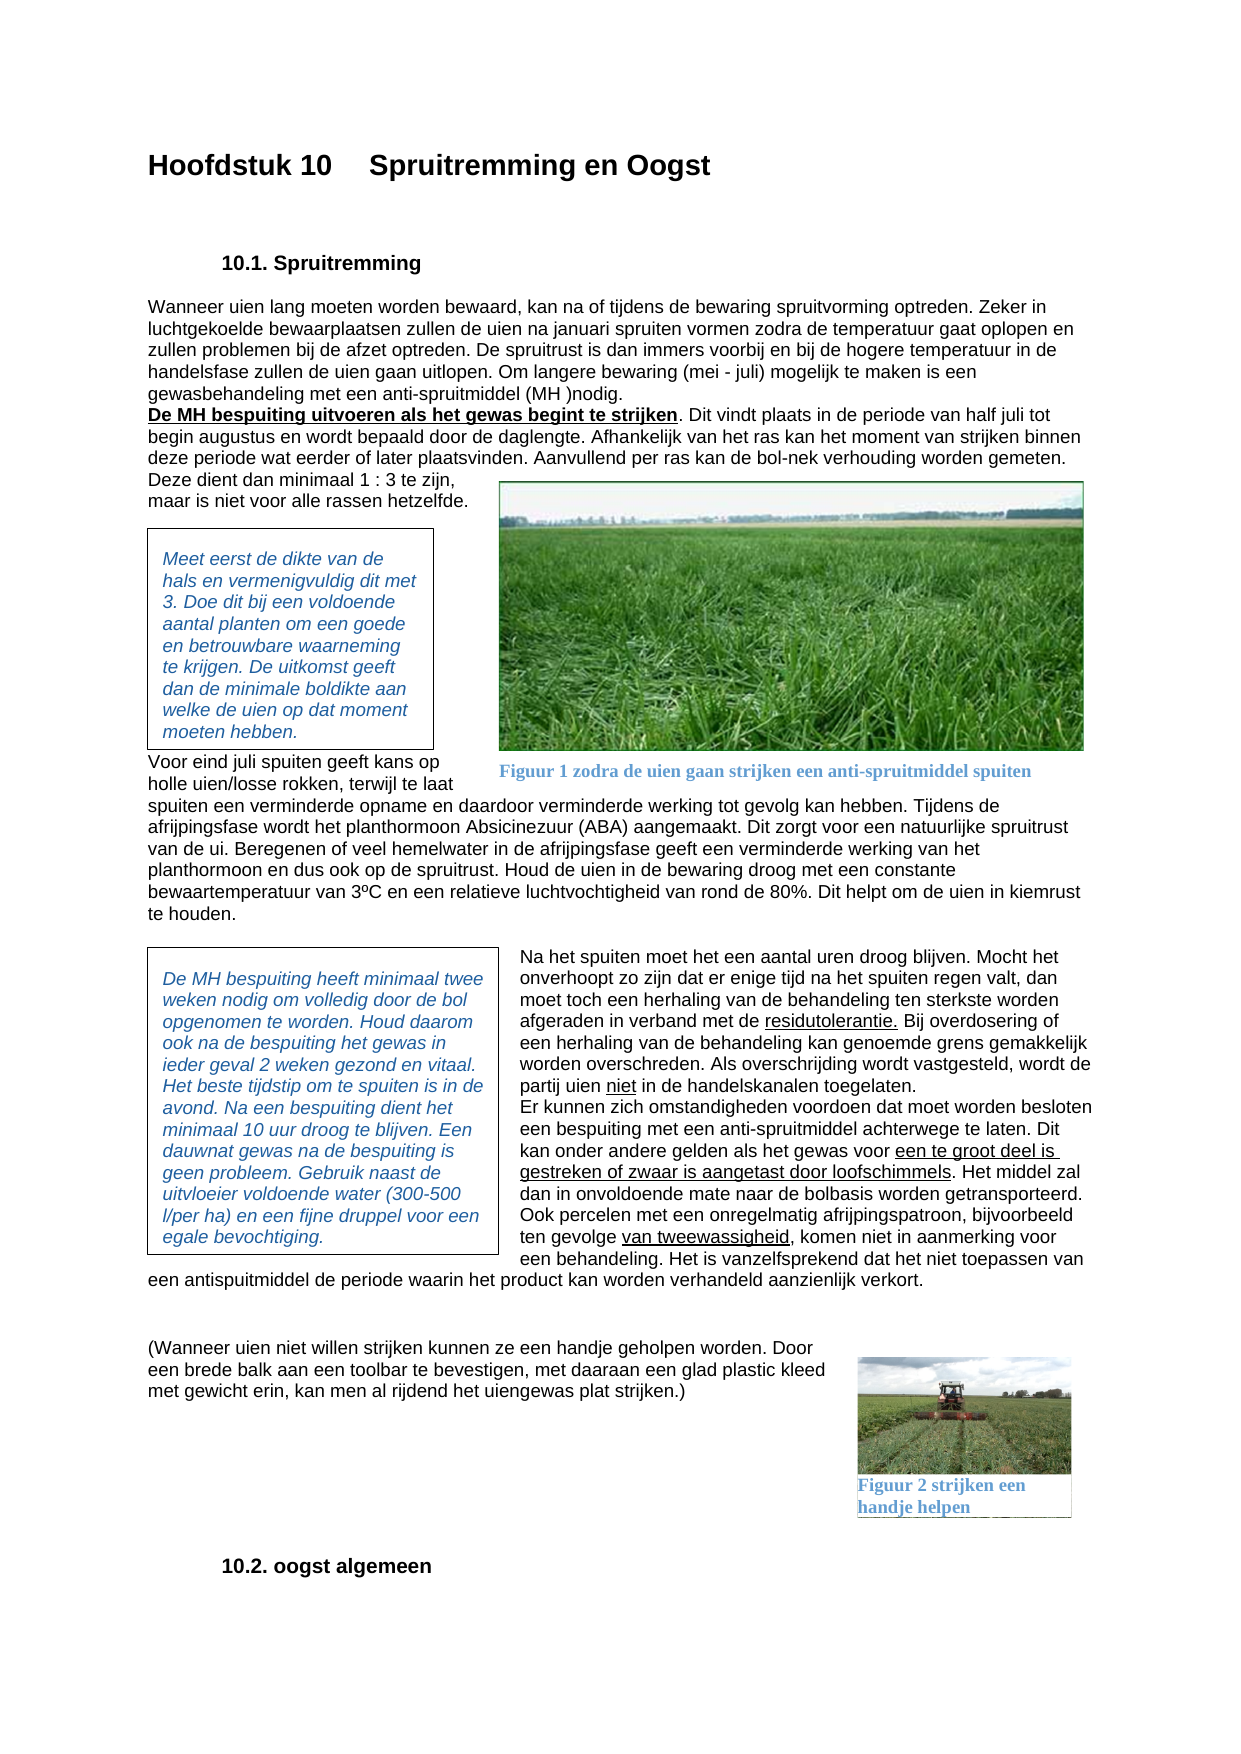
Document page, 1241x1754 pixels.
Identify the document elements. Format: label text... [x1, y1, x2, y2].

picture [498, 481, 1084, 751]
text Voor eind juli spuiten geeft kans op holle uien/losse rokken, terwijl te laat spuiten een verminderde opname en daardoor verminderde werking tot gevolg kan hebben. Tijdens de afrijpingsfase wordt het planthormoon Absicinezuur (ABA) aangemaakt. Dit zorgt voor een natuurlijke spruitrust van de ui. Beregenen of veel hemelwater in de afrijpingsfase geeft een verminderde werking van het planthormoon en dus ook op de spruitrust. Houd de uien in de bewaring droog met een constante bewaartemperatuur van 3ºC en een relatieve luchtvochtigheid van rond de 80%. Dit helpt om de uien in kiemrust te houden. [148, 584, 1093, 924]
text 10.2. oogst algemeen [148, 1553, 1093, 1577]
text Hoofdstuk 10 Spruitremming en Oogst [148, 148, 1093, 181]
text De MH bespuiting uitvoeren als het gewas begint te strijken. Dit vindt plaats in de periode van half juli tot begin augustus en wordt bepaald door de daglengte. Afhankelijk van het ras kan het moment van strijken binnen deze periode wat eerder of later plaatsvinden. Aanvullend per ras kan de bol-nek verhouding worden gemeten. Deze dient dan minimaal 1 : 3 te zijn, maar is niet voor alle rassen hetzelfde. [148, 404, 1093, 512]
text Na het spuiten moet het een aantal uren droog blijven. Mocht het onverhoopt zo zijn dat er enige tijd na het spuiten regen valt, dan moet toch een herhaling van de behandeling ten sterkste worden afgeraden in verband met de residutolerantie. Bij overdosering of een herhaling van de behandeling kan genoemde grens gemakkelijk worden overschreden. Als overschrijding wordt vastgesteld, wordt de partij uien niet in de handelskanalen toegelaten. Er kunnen zich omstandigheden voordoen dat moet worden besloten een bespuiting met een anti-spruitmiddel achterwege te laten. Dit kan onder andere gelden als het gewas voor een te groot deel is gestreken of zwaar is aangetast door loofschimmels. Het middel zal dan in onvoldoende mate naar de bolbasis worden getransporteerd. Ook percelen met een onregelmatig afrijpingspatroon, bijvoorbeeld ten gevolge van tweewassigheid, komen niet in aanmerking voor een behandeling. Het is vanzelfsprekend dat het niet toepassen van een antispuitmiddel de periode waarin het product kan worden verhandeld aanzienlijk verkort. [148, 924, 1093, 1290]
text (Wanneer uien niet willen strijken kunnen ze een handje geholpen worden. Door een brede balk aan een toolbar te bevestigen, met daaraan een glad plastic kleed met gewicht erin, kan men al rijdend het uiengewas plat strijken.) [148, 1337, 1093, 1402]
text 10.1. Spruitremming [148, 251, 1093, 274]
text Wanneer uien lang moeten worden bewaard, kan na of tijdens de bewaring spruitvorming optreden. Zeker in luchtgekoelde bewaarplaatsen zullen de uien na januari spruiten vormen zodra de temperatuur gaat oplopen en zullen problemen bij de afzet optreden. De spruitrust is dan immers voorbij en bij de hogere temperatuur in de handelsfase zullen de uien gaan uitlopen. Om langere bewaring (mei - juli) mogelijk te maken is een gewasbehandeling met een anti-spruitmiddel (MH )nodig. [148, 296, 1093, 404]
picture [857, 1357, 1072, 1474]
